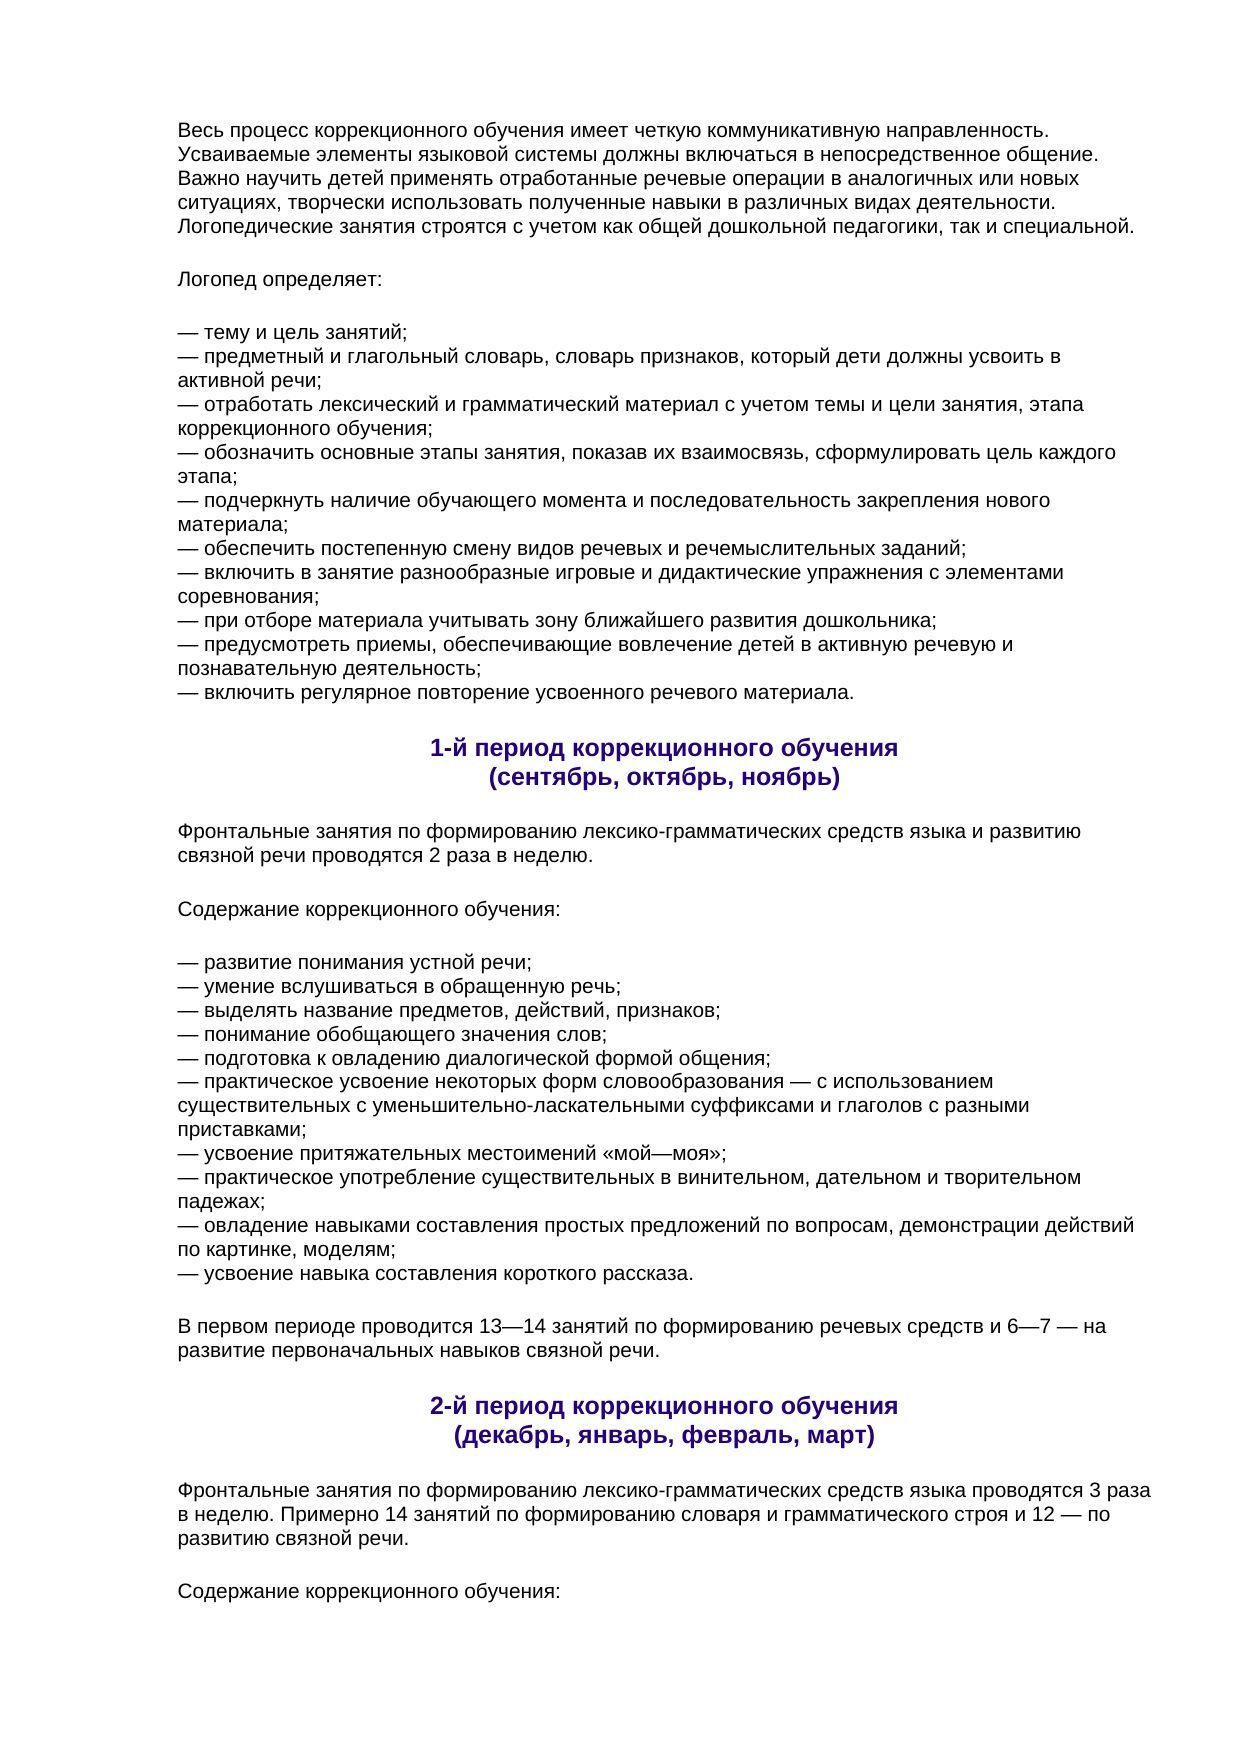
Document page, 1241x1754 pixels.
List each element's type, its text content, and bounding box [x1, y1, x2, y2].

text — развитие понимания устной речи; — умение вслушиваться в обращенную речь; — выделять название предметов, действий, признаков; — понимание обобщающего значения слов; — подготовка к овладению диалогической формой общения; — практическое усвоение некоторых форм словообразования — с использованием существительных с уменьшительно-ласкательными суффиксами и глаголов с разными приставками; — усвоение притяжательных местоимений «мой—моя»; — практическое употребление существительных в винительном, дательном и творительном падежах; — овладение навыками составления простых предложений по вопросам, демонстрации действий по картинке, моделям; — усвоение навыка составления короткого рассказа. [177, 949, 1152, 1285]
text 1-й период коррекционного обучения (сентябрь, октябрь, ноябрь) [177, 733, 1152, 790]
text Фронтальные занятия по формированию лексико-грамматических средств языка и развитию связной речи проводятся 2 раза в неделю. [177, 819, 1152, 867]
text Содержание коррекционного обучения: [177, 896, 1152, 920]
text Логопед определяет: [177, 267, 1152, 291]
text — тему и цель занятий; — предметный и глагольный словарь, словарь признаков, который дети должны усвоить в активной речи; — отработать лексический и грамматический материал с учетом темы и цели занятия, этапа коррекционного обучения; — обозначить основные этапы занятия, показав их взаимосвязь, сформулировать цель каждого этапа; — подчеркнуть наличие обучающего момента и последовательность закрепления нового материала; — обеспечить постепенную смену видов речевых и речемыслительных заданий; — включить в занятие разнообразные игровые и дидактические упражнения с элементами соревнования; — при отборе материала учитывать зону ближайшего развития дошкольника; — предусмотреть приемы, обеспечивающие вовлечение детей в активную речевую и познавательную деятельность; — включить регулярное повторение усвоенного речевого материала. [177, 320, 1152, 703]
text Весь процесс коррекционного обучения имеет четкую коммуникативную направленность. Усваиваемые элементы языковой системы должны включаться в непосредственное общение. Важно научить детей применять отработанные речевые операции в аналогичных или новых ситуациях, творчески использовать полученные навыки в различных видах деятельности. Логопедические занятия строятся с учетом как общей дошкольной педагогики, так и специальной. [177, 118, 1152, 238]
text Фронтальные занятия по формированию лексико-грамматических средств языка проводятся 3 раза в неделю. Примерно 14 занятий по формированию словаря и грамматического строя и 12 — по развитию связной речи. [177, 1478, 1152, 1550]
text Содержание коррекционного обучения: [177, 1579, 1152, 1603]
text В первом периоде проводится 13—14 занятий по формированию речевых средств и 6—7 — на развитие первоначальных навыков связной речи. [177, 1314, 1152, 1362]
text 2-й период коррекционного обучения (декабрь, январь, февраль, март) [177, 1391, 1152, 1449]
